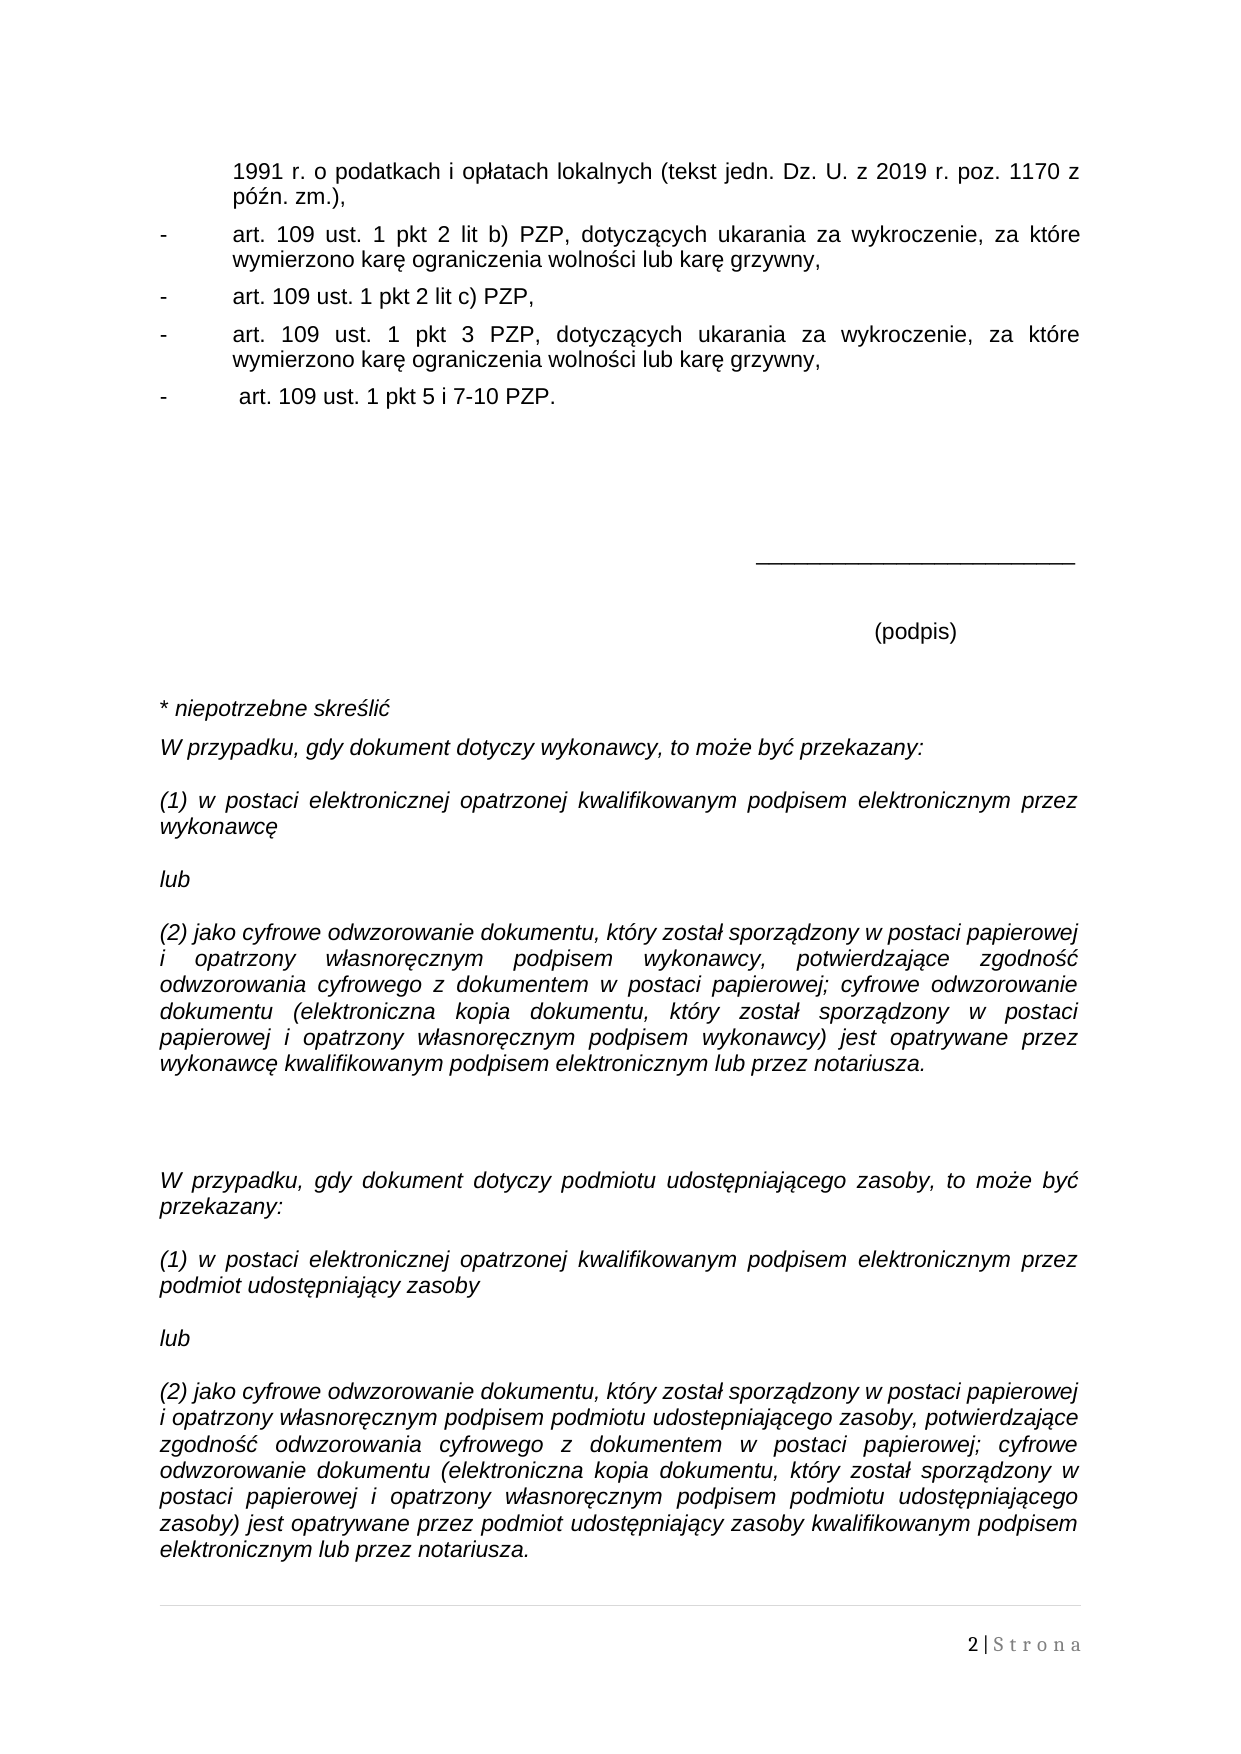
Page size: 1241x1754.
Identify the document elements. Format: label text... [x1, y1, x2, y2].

text - art. 109 ust. 1 pkt 3 PZP, dotyczących ukarania za wykroczenie, za które wymierzono karę ograniczenia wolności lub karę grzywny, [159, 322, 1081, 372]
text _________________________ (podpis) [750, 538, 1081, 644]
text - art. 109 ust. 1 pkt 2 lit b) PZP, dotyczących ukarania za wykroczenie, za które wymierzono karę ograniczenia wolności lub karę grzywny, [159, 222, 1081, 272]
text W przypadku, gdy dokument dotyczy wykonawcy, to może być przekazany: (1) w postaci elektronicznej opatrzonej kwalifikowanym podpisem elektronicznym przez wykonawcę lub (2) jako cyfrowe odwzorowanie dokumentu, który został sporządzony w postaci papierowej i opatrzony własnoręcznym podpisem wykonawcy, potwierdzające zgodność odwzorowania cyfrowego z dokumentem w postaci papierowej; cyfrowe odwzorowanie dokumentu (elektroniczna kopia dokumentu, który został sporządzony w postaci papierowej i opatrzony własnoręcznym podpisem wykonawcy) jest opatrywane przez wykonawcę kwalifikowanym podpisem elektronicznym lub przez notariusza. [159, 734, 1081, 1077]
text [159, 159, 1081, 209]
text - art. 109 ust. 1 pkt 2 lit c) PZP, [159, 284, 1081, 309]
text W przypadku, gdy dokument dotyczy podmiotu udostępniającego zasoby, to może być przekazany: (1) w postaci elektronicznej opatrzonej kwalifikowanym podpisem elektronicznym przez podmiot udostępniający zasoby lub (2) jako cyfrowe odwzorowanie dokumentu, który został sporządzony w postaci papierowej i opatrzony własnoręcznym podpisem podmiotu udostepniającego zasoby, potwierdzające zgodność odwzorowania cyfrowego z dokumentem w postaci papierowej; cyfrowe odwzorowanie dokumentu (elektroniczna kopia dokumentu, który został sporządzony w postaci papierowej i opatrzony własnoręcznym podpisem podmiotu udostępniającego zasoby) jest opatrywane przez podmiot udostępniający zasoby kwalifikowanym podpisem elektronicznym lub przez notariusza. [159, 1167, 1081, 1562]
text - art. 109 ust. 1 pkt 5 i 7-10 PZP. [159, 384, 1081, 409]
text * niepotrzebne skreślić [159, 695, 1081, 722]
